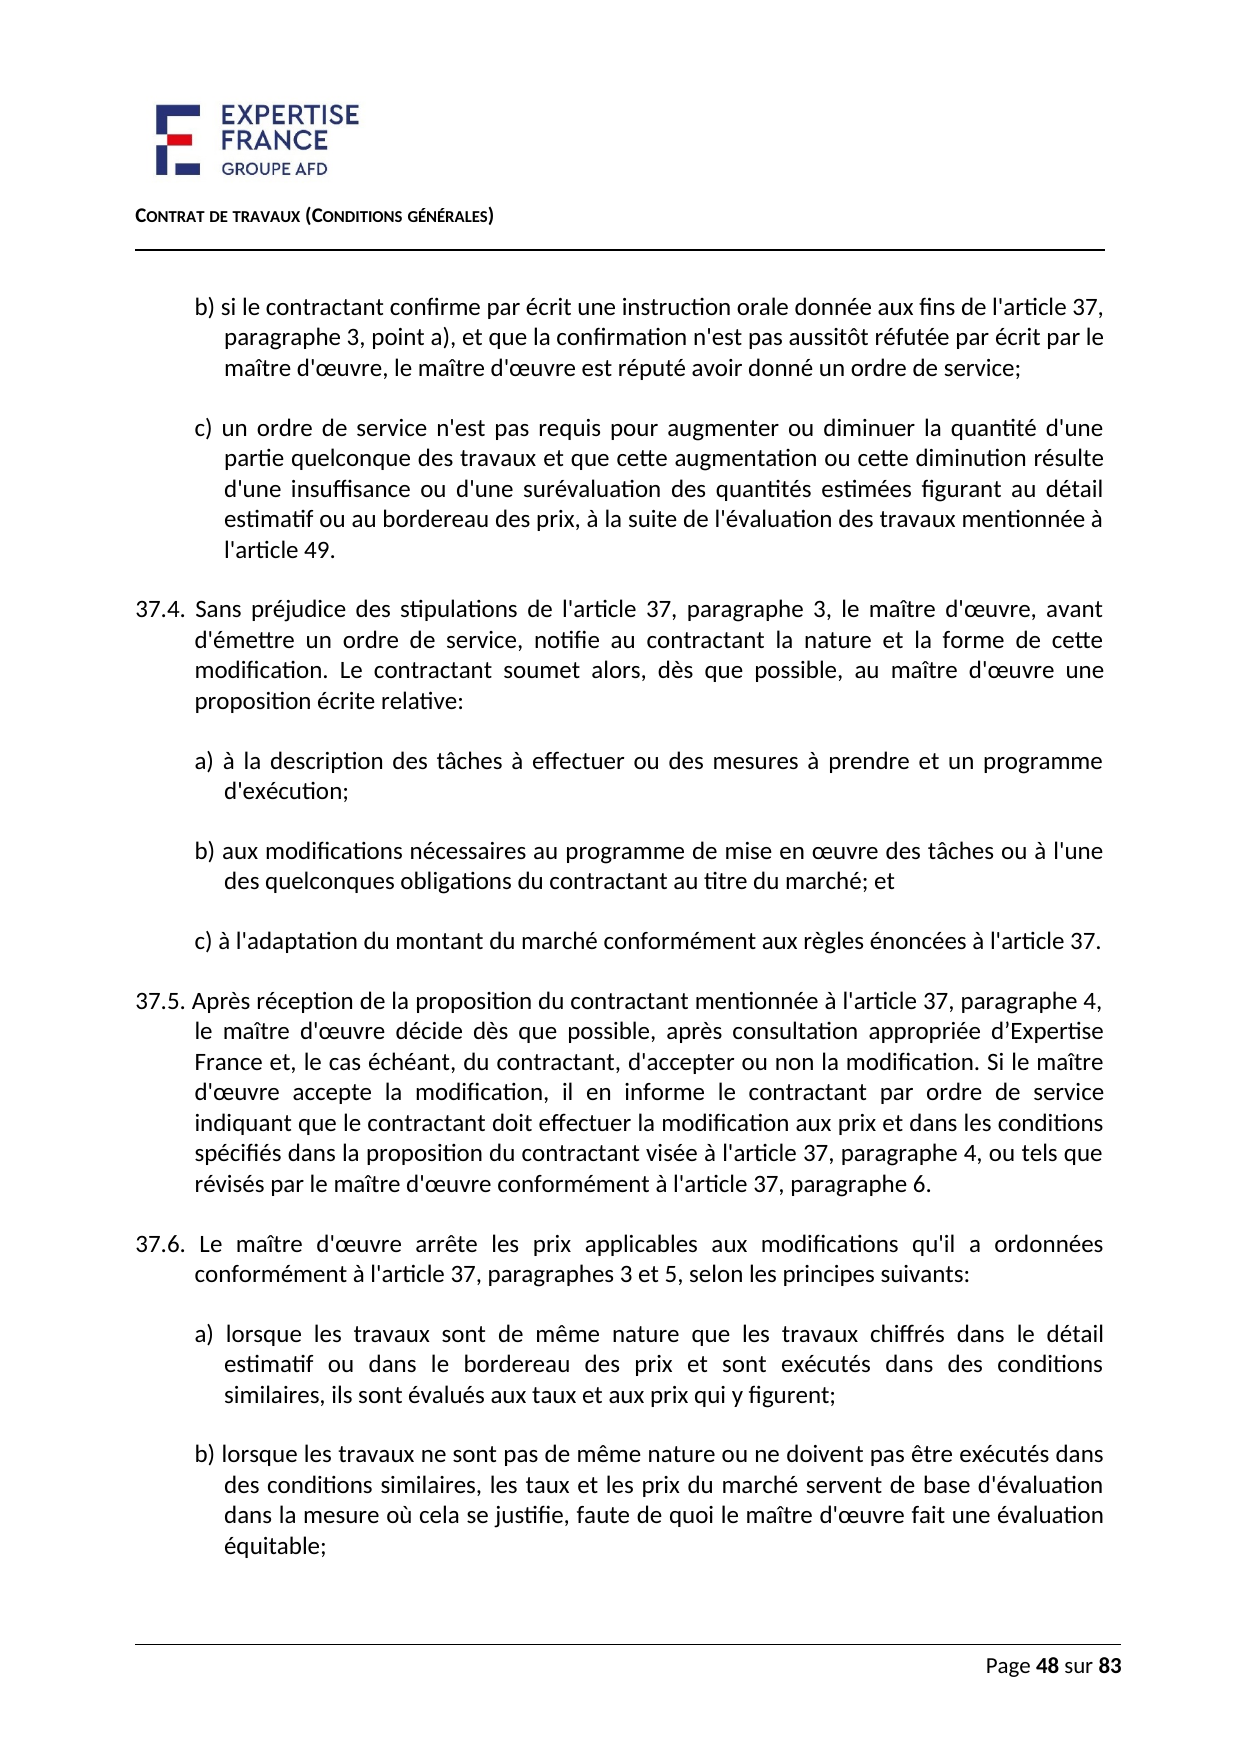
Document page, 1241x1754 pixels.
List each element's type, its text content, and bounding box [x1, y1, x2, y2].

text c) à l'adaptation du montant du marché conformément aux règles énoncées à l'article 37. [194, 925, 1105, 956]
text 37.6. Le maître d'œuvre arrête les prix applicables aux modifications qu'il a ordonnées conformément à l'article 37, paragraphes 3 et 5, selon les principes suivants: [135, 1228, 1105, 1289]
picture [135, 75, 383, 203]
text b) aux modifications nécessaires au programme de mise en œuvre des tâches ou à l'une des quelconques obligations du contractant au titre du marché; et [194, 835, 1105, 896]
text b) lorsque les travaux ne sont pas de même nature ou ne doivent pas être exécutés dans des conditions similaires, les taux et les prix du marché servent de base d'évaluation dans la mesure où cela se justifie, faute de quoi le maître d'œuvre fait une évaluation équitable; [194, 1439, 1105, 1561]
text c) un ordre de service n'est pas requis pour augmenter ou diminuer la quantité d'une partie quelconque des travaux et que cette augmentation ou cette diminution résulte d'une insuffisance ou d'une surévaluation des quantités estimées figurant au détail estimatif ou au bordereau des prix, à la suite de l'évaluation des travaux mentionnée à l'article 49. [194, 412, 1105, 564]
text 37.4. Sans préjudice des stipulations de l'article 37, paragraphe 3, le maître d'œuvre, avant d'émettre un ordre de service, notifie au contractant la nature et la forme de cette modification. Le contractant soumet alors, dès que possible, au maître d'œuvre une proposition écrite relative: [135, 593, 1105, 716]
text a) lorsque les travaux sont de même nature que les travaux chiffrés dans le détail estimatif ou dans le bordereau des prix et sont exécutés dans des conditions similaires, ils sont évalués aux taux et aux prix qui y figurent; [194, 1318, 1105, 1409]
text b) si le contractant confirme par écrit une instruction orale donnée aux fins de l'article 37, paragraphe 3, point a), et que la confirmation n'est pas aussitôt réfutée par écrit par le maître d'œuvre, le maître d'œuvre est réputé avoir donné un ordre de service; [194, 291, 1105, 383]
text 37.5. Après réception de la proposition du contractant mentionnée à l'article 37, paragraphe 4, le maître d'œuvre décide dès que possible, après consultation appropriée d’Expertise France et, le cas échéant, du contractant, d'accepter ou non la modification. Si le maître d'œuvre accepte la modification, il en informe le contractant par ordre de service indiquant que le contractant doit effectuer la modification aux prix et dans les conditions spécifiés dans la proposition du contractant visée à l'article 37, paragraphe 4, ou tels que révisés par le maître d'œuvre conformément à l'article 37, paragraphe 6. [135, 985, 1105, 1198]
text a) à la description des tâches à effectuer ou des mesures à prendre et un programme d'exécution; [194, 745, 1105, 806]
